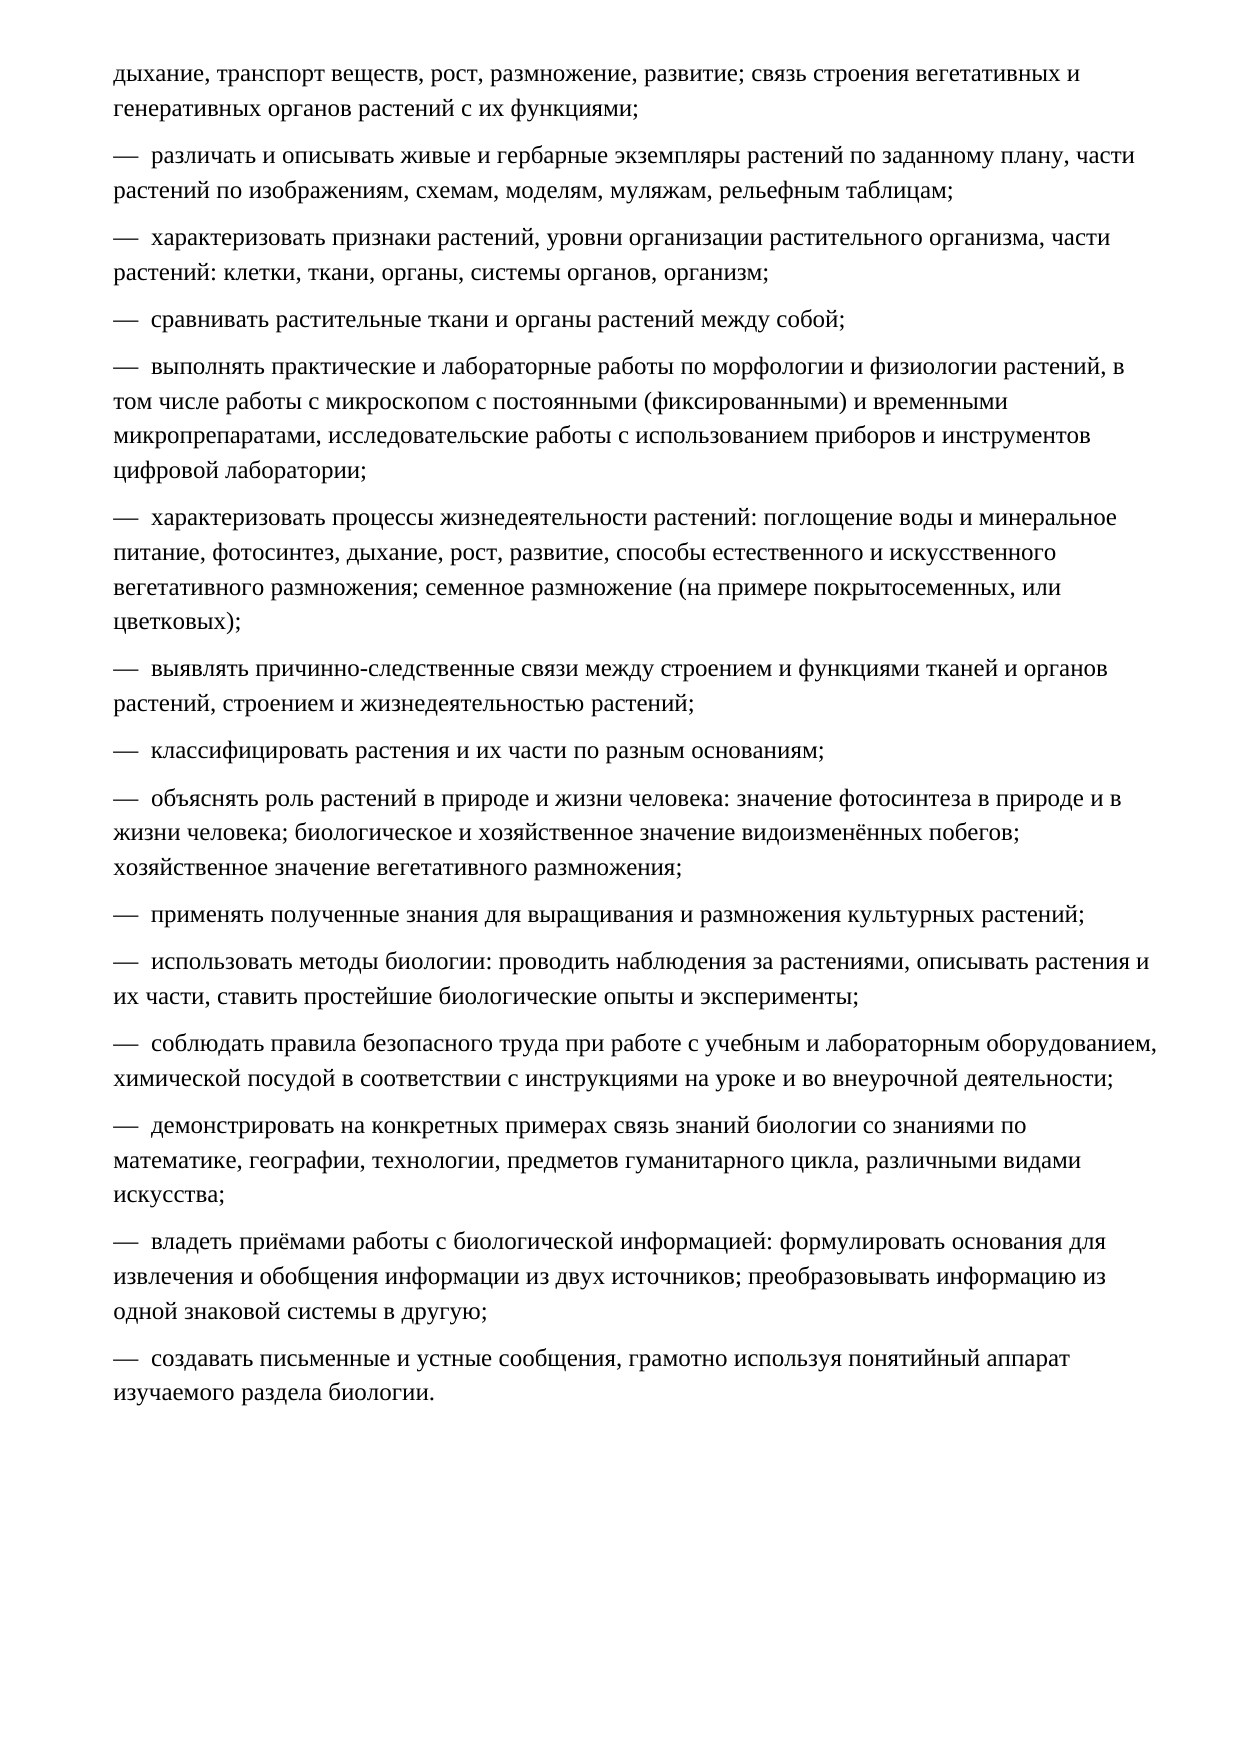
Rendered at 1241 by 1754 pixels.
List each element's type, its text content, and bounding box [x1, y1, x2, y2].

list сравнивать растительные ткани и органы растений между собой; [113, 304, 1180, 332]
list демонстрировать на конкретных примерах связь знаний биологии со знаниями по математике, географии, технологии, предметов гуманитарного цикла, различными видами искусства; [113, 1110, 1083, 1208]
list выполнять практические и лабораторные работы по морфологии и физиологии растений, в том числе работы с микроскопом с постоянными (фиксированными) и временными микропрепаратами, исследовательские работы с использованием приборов и инструментов цифровой лаборатории; [113, 351, 1126, 484]
list использовать методы биологии: проводить наблюдения за растениями, описывать растения и их части, ставить простейшие биологические опыты и эксперименты; [113, 946, 1151, 1010]
list объяснять роль растений в природе и жизни человека: значение фотосинтеза в природе и в жизни человека; биологическое и хозяйственное значение видоизменённых побегов; хозяйственное значение вегетативного размножения; [113, 783, 1123, 881]
list создавать письменные и устные сообщения, грамотно используя понятийный аппарат изучаемого раздела биологии. [113, 1343, 1070, 1406]
list различать и описывать живые и гербарные экземпляры растений по заданному плану, части растений по изображениям, схемам, моделям, муляжам, рельефным таблицам; [113, 140, 1136, 204]
list выявлять причинно-следственные связи между строением и функциями тканей и органов растений, строением и жизнедеятельностью растений; [113, 653, 1109, 717]
list классифицировать растения и их части по разным основаниям; [113, 735, 1180, 764]
list применять полученные знания для выращивания и размножения культурных растений; [113, 899, 1180, 928]
text дыхание, транспорт веществ, рост, размножение, развитие; связь строения вегетативных и генеративных органов растений с их функциями; [113, 58, 1083, 122]
list характеризовать процессы жизнедеятельности растений: поглощение воды и минеральное питание, фотосинтез, дыхание, рост, развитие, способы естественного и искусственного вегетативного размножения; семенное размножение (на примере покрытосеменных, или цветковых); [113, 502, 1118, 635]
list соблюдать правила безопасного труда при работе с учебным и лабораторным оборудованием, химической посудой в соответствии с инструкциями на уроке и во внеурочной деятельности; [113, 1028, 1158, 1092]
list характеризовать признаки растений, уровни организации растительного организма, части растений: клетки, ткани, органы, системы органов, организм; [113, 222, 1111, 285]
list владеть приёмами работы с биологической информацией: формулировать основания для извлечения и обобщения информации из двух источников; преобразовывать информацию из одной знаковой системы в другую; [113, 1226, 1107, 1324]
